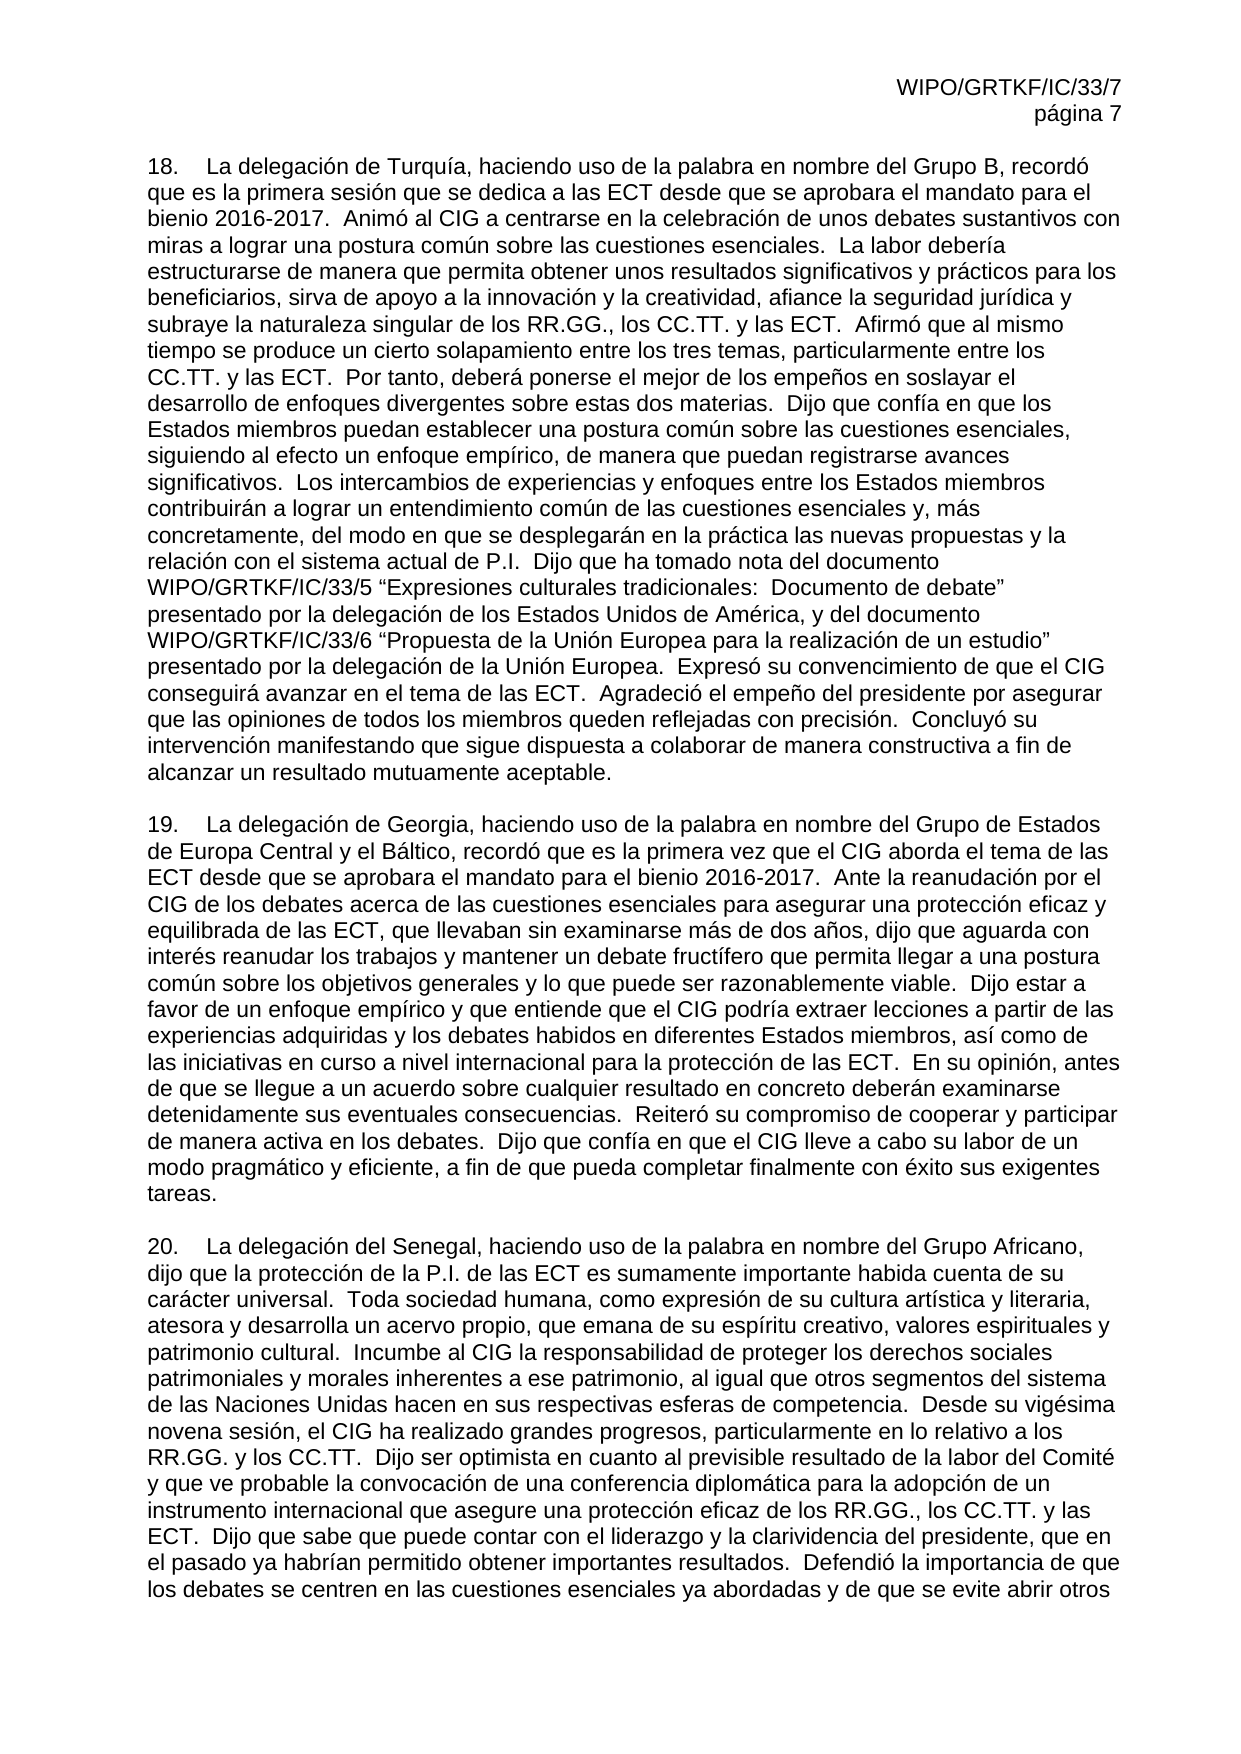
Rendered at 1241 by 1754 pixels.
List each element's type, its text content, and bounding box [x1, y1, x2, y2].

list La delegación de Georgia, haciendo uso de la palabra en nombre del Grupo de Estados de Europa Central y el Báltico, recordó que es la primera vez que el CIG aborda el tema de las ECT desde que se aprobara el mandato para el bienio 2016-2017. Ante la reanudación por el CIG de los debates acerca de las cuestiones esenciales para asegurar una protección eficaz y equilibrada de las ECT, que llevaban sin examinarse más de dos años, dijo que aguarda con interés reanudar los trabajos y mantener un debate fructífero que permita llegar a una postura común sobre los objetivos generales y lo que puede ser razonablemente viable. Dijo estar a favor de un enfoque empírico y que entiende que el CIG podría extraer lecciones a partir de las experiencias adquiridas y los debates habidos en diferentes Estados miembros, así como de las iniciativas en curso a nivel internacional para la protección de las ECT. En su opinión, antes de que se llegue a un acuerdo sobre cualquier resultado en concreto deberán examinarse detenidamente sus eventuales consecuencias. Reiteró su compromiso de cooperar y participar de manera activa en los debates. Dijo que confía en que el CIG lleve a cabo su labor de un modo pragmático y eficiente, a fin de que pueda completar finalmente con éxito sus exigentes tareas. [147, 811, 1122, 1207]
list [147, 1233, 1122, 1602]
list La delegación de Turquía, haciendo uso de la palabra en nombre del Grupo B, recordó que es la primera sesión que se dedica a las ECT desde que se aprobara el mandato para el bienio 2016-2017. Animó al CIG a centrarse en la celebración de unos debates sustantivos con miras a lograr una postura común sobre las cuestiones esenciales. La labor debería estructurarse de manera que permita obtener unos resultados significativos y prácticos para los beneficiarios, sirva de apoyo a la innovación y la creatividad, afiance la seguridad jurídica y subraye la naturaleza singular de los RR.GG., los CC.TT. y las ECT. Afirmó que al mismo tiempo se produce un cierto solapamiento entre los tres temas, particularmente entre los CC.TT. y las ECT. Por tanto, deberá ponerse el mejor de los empeños en soslayar el desarrollo de enfoques divergentes sobre estas dos materias. Dijo que confía en que los Estados miembros puedan establecer una postura común sobre las cuestiones esenciales, siguiendo al efecto un enfoque empírico, de manera que puedan registrarse avances significativos. Los intercambios de experiencias y enfoques entre los Estados miembros contribuirán a lograr un entendimiento común de las cuestiones esenciales y, más concretamente, del modo en que se desplegarán en la práctica las nuevas propuestas y la relación con el sistema actual de P.I. Dijo que ha tomado nota del documento WIPO/GRTKF/IC/33/5 “Expresiones culturales tradicionales: Documento de debate” presentado por la delegación de los Estados Unidos de América, y del documento WIPO/GRTKF/IC/33/6 “Propuesta de la Unión Europea para la realización de un estudio” presentado por la delegación de la Unión Europea. Expresó su convencimiento de que el CIG conseguirá avanzar en el tema de las ECT. Agradeció el empeño del presidente por asegurar que las opiniones de todos los miembros queden reflejadas con precisión. Concluyó su intervención manifestando que sigue dispuesta a colaborar de manera constructiva a fin de alcanzar un resultado mutuamente aceptable. [147, 153, 1122, 785]
